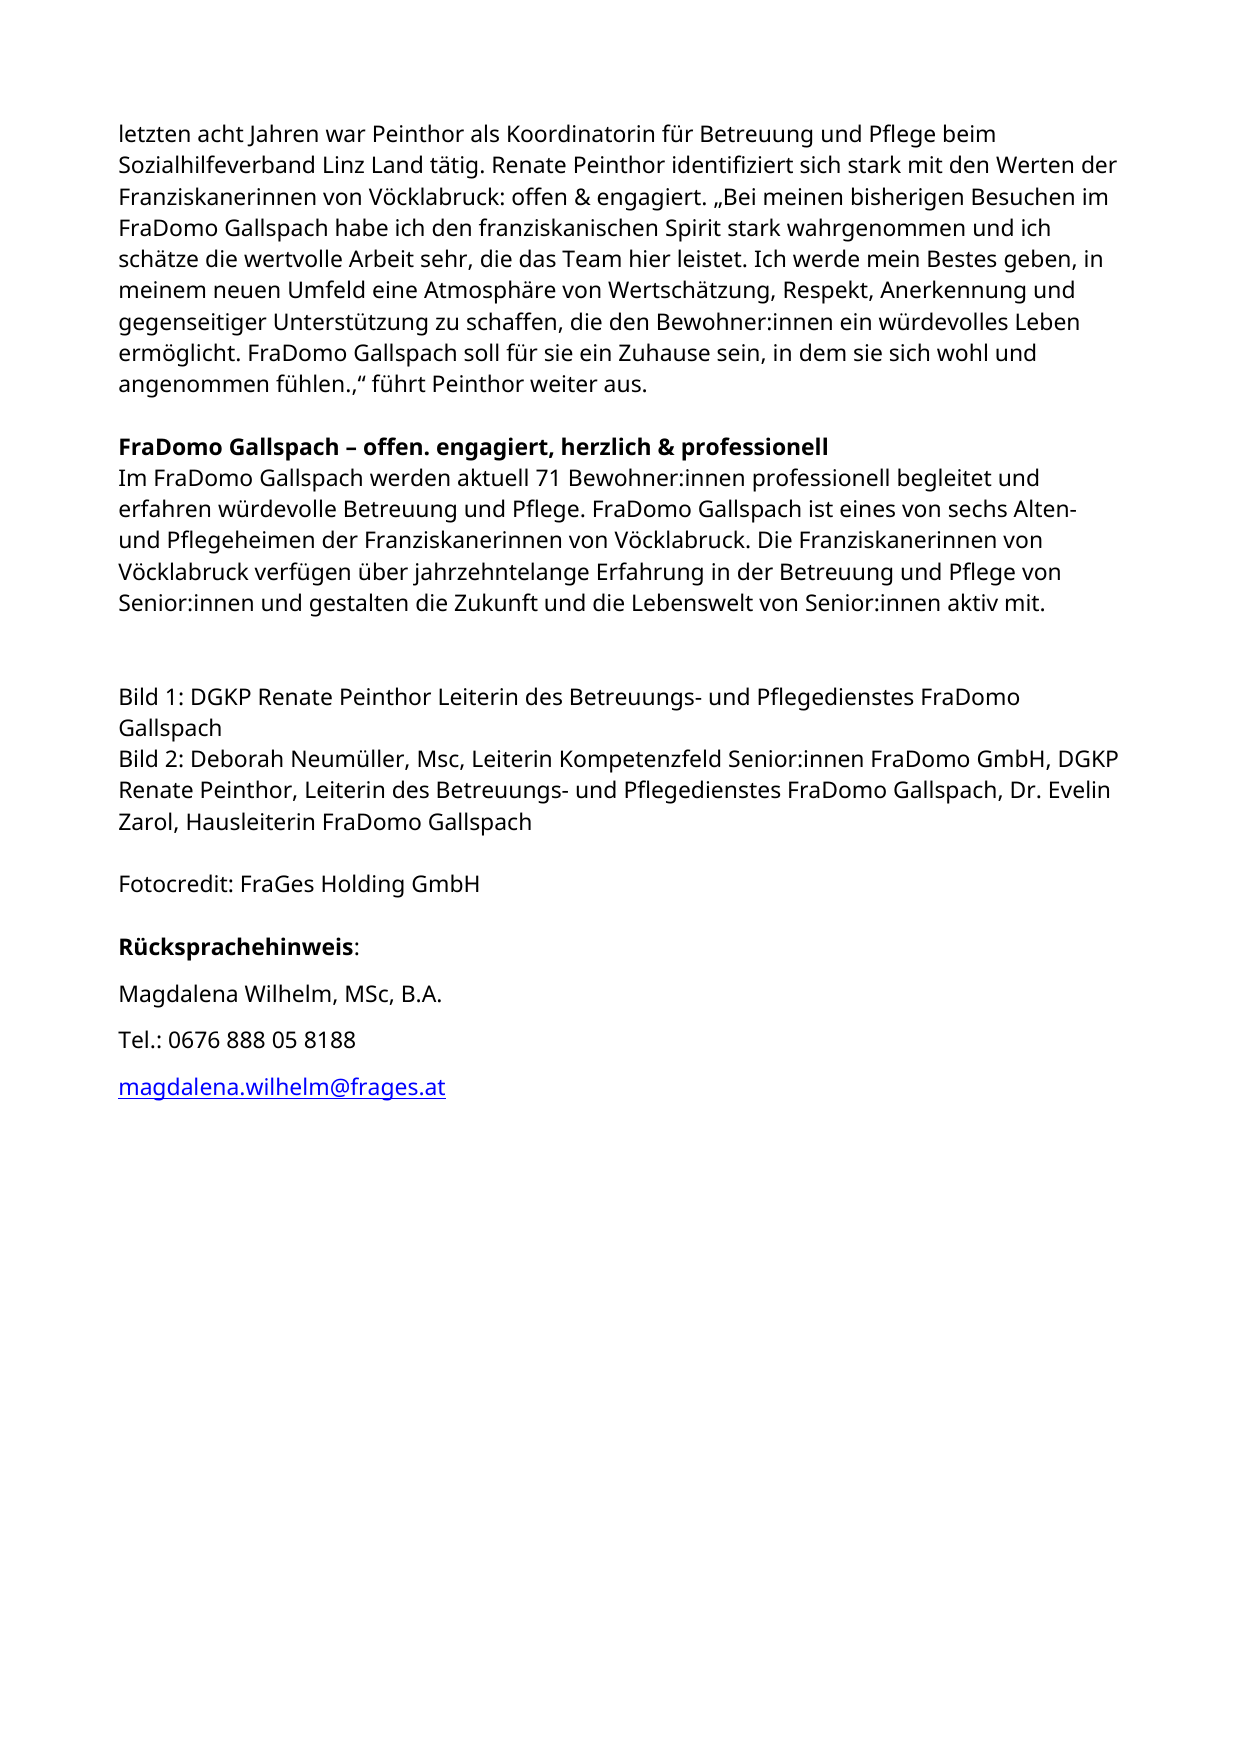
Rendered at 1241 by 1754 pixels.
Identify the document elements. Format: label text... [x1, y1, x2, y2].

text Im FraDomo Gallspach werden aktuell 71 Bewohner:innen professionell begleitet und erfahren würdevolle Betreuung und Pflege. FraDomo Gallspach ist eines von sechs Alten- und Pflegeheimen der Franziskanerinnen von Vöcklabruck. Die Franziskanerinnen von Vöcklabruck verfügen über jahrzehntelange Erfahrung in der Betreuung und Pflege von Senior:innen und gestalten die Zukunft und die Lebenswelt von Senior:innen aktiv mit. [118, 462, 1122, 618]
text Tel.: 0676 888 05 8188 [118, 1024, 1122, 1056]
text FraDomo Gallspach – offen. engagiert, herzlich & professionell [118, 431, 1122, 462]
text Bild 2: Deborah Neumüller, Msc, Leiterin Kompetenzfeld Senior:innen FraDomo GmbH, DGKP Renate Peinthor, Leiterin des Betreuungs- und Pflegedienstes FraDomo Gallspach, Dr. Evelin Zarol, Hausleiterin FraDomo Gallspach [118, 743, 1122, 837]
text Rücksprachehinweis: [118, 931, 1122, 962]
text Magdalena Wilhelm, MSc, B.A. [118, 977, 1122, 1009]
text Bild 1: DGKP Renate Peinthor Leiterin des Betreuungs- und Pflegedienstes FraDomo Gallspach [118, 681, 1122, 743]
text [118, 118, 1122, 399]
text Fotocredit: FraGes Holding GmbH [118, 868, 1122, 899]
text magdalena.wilhelm@frages.at [118, 1071, 1122, 1102]
